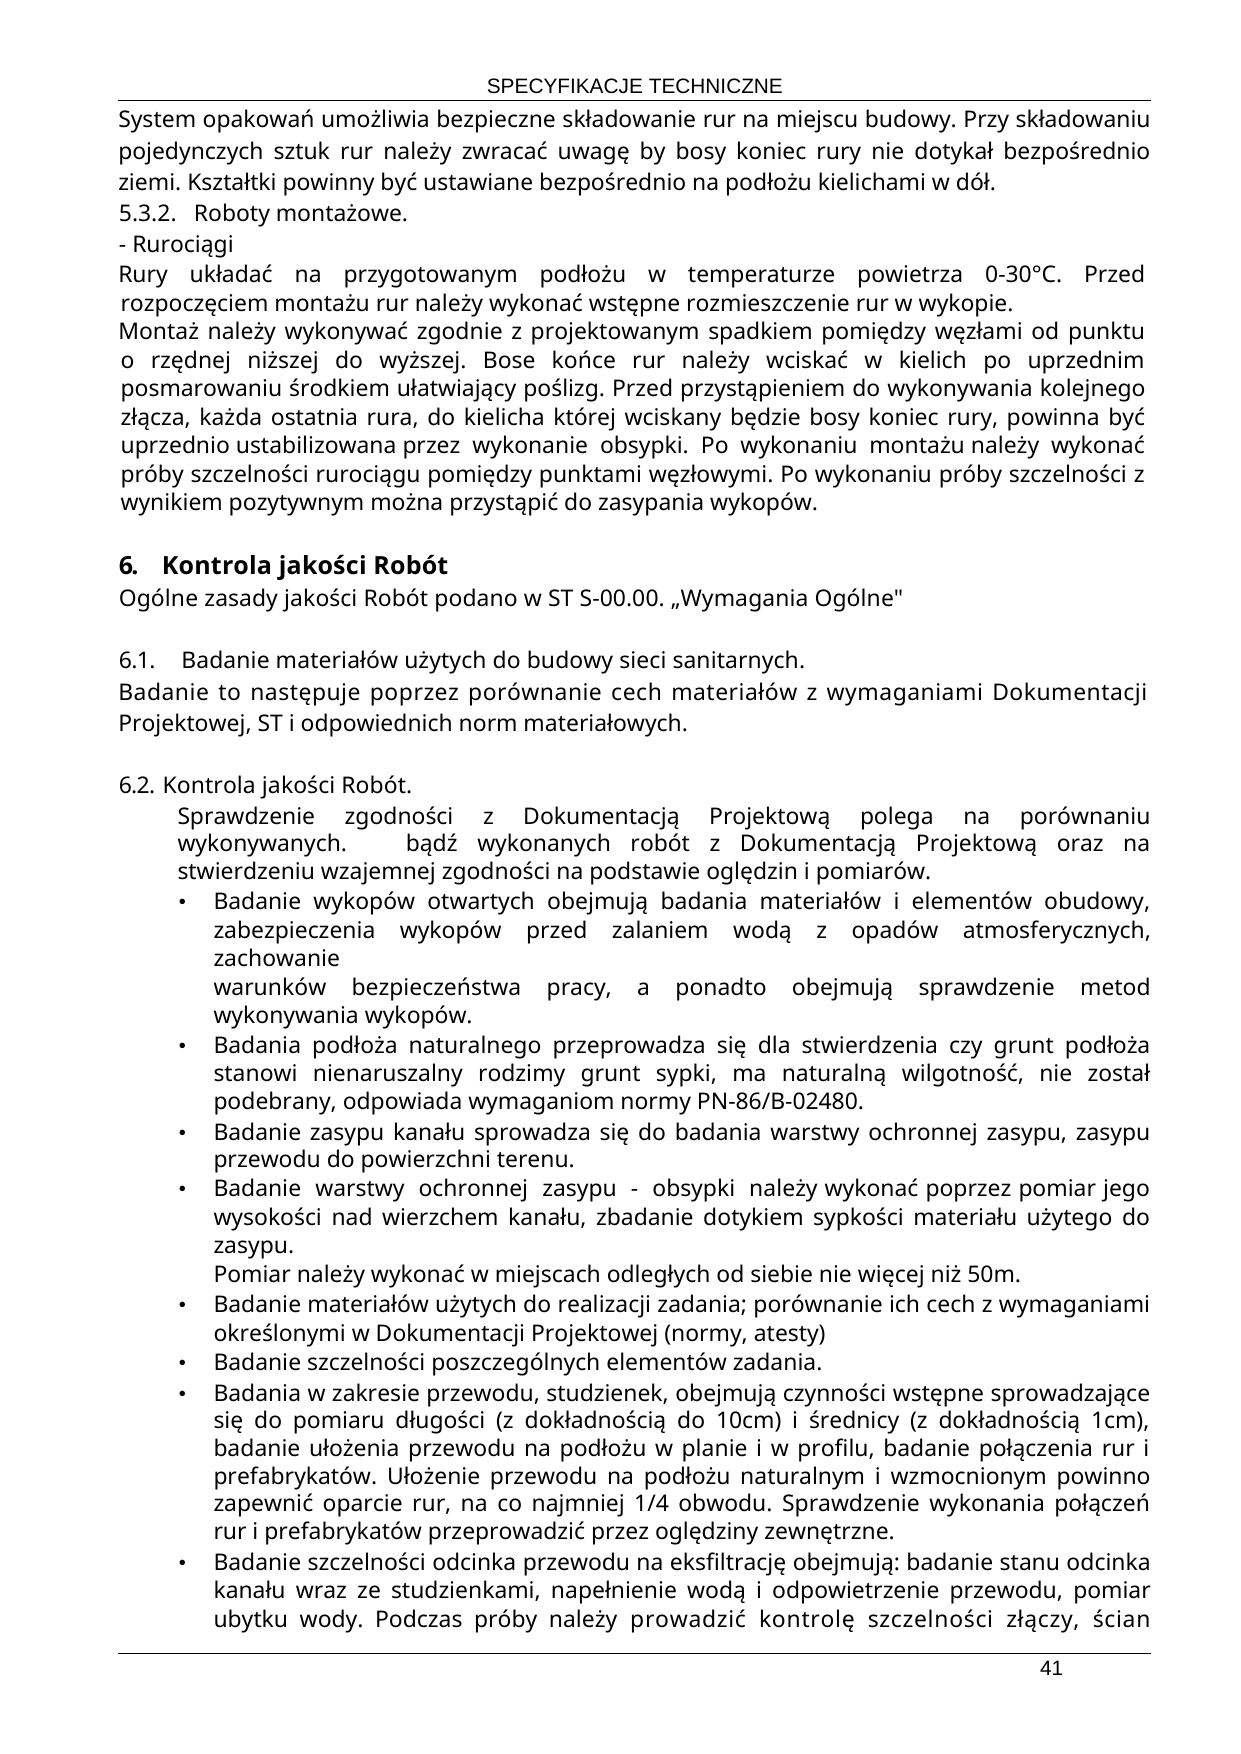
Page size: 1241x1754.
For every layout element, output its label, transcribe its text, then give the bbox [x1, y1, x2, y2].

text Sprawdzenie zgodności z Dokumentacją Projektową polega na porównaniu wykonywanych. bądź wykonanych robót z Dokumentacją Projektową oraz na stwierdzeniu wzajemnej zgodności na podstawie oględzin i pomiarów. [177, 802, 1151, 885]
list Badania w zakresie przewodu, studzienek, obejmują czynności wstępne sprowadzające się do pomiaru długości (z dokładnością do 10cm) i średnicy (z dokładnością 1cm), badanie ułożenia przewodu na podłożu w planie i w profilu, badanie połączenia rur i prefabrykatów. Ułożenie przewodu na podłożu naturalnym i wzmocnionym powinno zapewnić oparcie rur, na co najmniej 1/4 obwodu. Sprawdzenie wykonania połączeń rur i prefabrykatów przeprowadzić przez oględziny zewnętrzne. [178, 1379, 1151, 1545]
text 6.1. Badanie materiałów użytych do budowy sieci sanitarnych. [119, 644, 1151, 676]
text Badanie to następuje poprzez porównanie cech materiałów z wymaganiami Dokumentacji Projektowej, ST i odpowiednich norm materiałowych. [118, 676, 1149, 738]
text Rury układać na przygotowanym podłożu w temperaturze powietrza 0-30°C. Przed rozpoczęciem montażu rur należy wykonać wstępne rozmieszczenie rur w wykopie. [118, 260, 1146, 317]
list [178, 1547, 1151, 1633]
text Montaż należy wykonywać zgodnie z projektowanym spadkiem pomiędzy węzłami od punktu o rzędnej niższej do wyższej. Bose końce rur należy wciskać w kielich po uprzednim posmarowaniu środkiem ułatwiający poślizg. Przed przystąpieniem do wykonywania kolejnego złącza, każda ostatnia rura, do kielicha której wciskany będzie bosy koniec rury, powinna być uprzednio ustabilizowana przez wykonanie obsypki. Po wykonaniu montażu należy wykonać próby szczelności rurociągu pomiędzy punktami węzłowymi. Po wykonaniu próby szczelności z wynikiem pozytywnym można przystąpić do zasypania wykopów. [118, 317, 1146, 517]
text Ogólne zasady jakości Robót podano w ST S-00.00. „Wymagania Ogólne" [119, 582, 1151, 613]
list Badania podłoża naturalnego przeprowadza się dla stwierdzenia czy grunt podłoża stanowi nienaruszalny rodzimy grunt sypki, ma naturalną wilgotność, nie został podebrany, odpowiada wymaganiom normy PN-86/B-02480. [178, 1032, 1151, 1115]
list Badanie warstwy ochronnej zasypu - obsypki należy wykonać poprzez pomiar jego wysokości nad wierzchem kanału, zbadanie dotykiem sypkości materiału użytego do zasypu. Pomiar należy wykonać w miejscach odległych od siebie nie więcej niż 50m. [178, 1174, 1151, 1288]
text 6.2. Kontrola jakości Robót. [119, 769, 1151, 801]
list Badanie materiałów użytych do realizacji zadania; porównanie ich cech z wymaganiami określonymi w Dokumentacji Projektowej (normy, atesty) [178, 1289, 1151, 1347]
text - Rurociągi [119, 228, 1151, 260]
text System opakowań umożliwia bezpieczne składowanie rur na miejscu budowy. Przy składowaniu pojedynczych sztuk rur należy zwracać uwagę by bosy koniec rury nie dotykał bezpośrednio ziemi. Kształtki powinny być ustawiane bezpośrednio na podłożu kielichami w dół. [118, 103, 1151, 197]
text 6. Kontrola jakości Robót [119, 548, 1151, 582]
list Badanie wykopów otwartych obejmują badania materiałów i elementów obudowy, zabezpieczenia wykopów przed zalaniem wodą z opadów atmosferycznych, zachowanie warunków bezpieczeństwa pracy, a ponadto obejmują sprawdzenie metod wykonywania wykopów. [178, 887, 1151, 1029]
list Badanie szczelności poszczególnych elementów zadania. [178, 1347, 1151, 1377]
list Badanie zasypu kanału sprowadza się do badania warstwy ochronnej zasypu, zasypu przewodu do powierzchni terenu. [178, 1118, 1151, 1173]
text 5.3.2. Roboty montażowe. [119, 197, 1151, 228]
